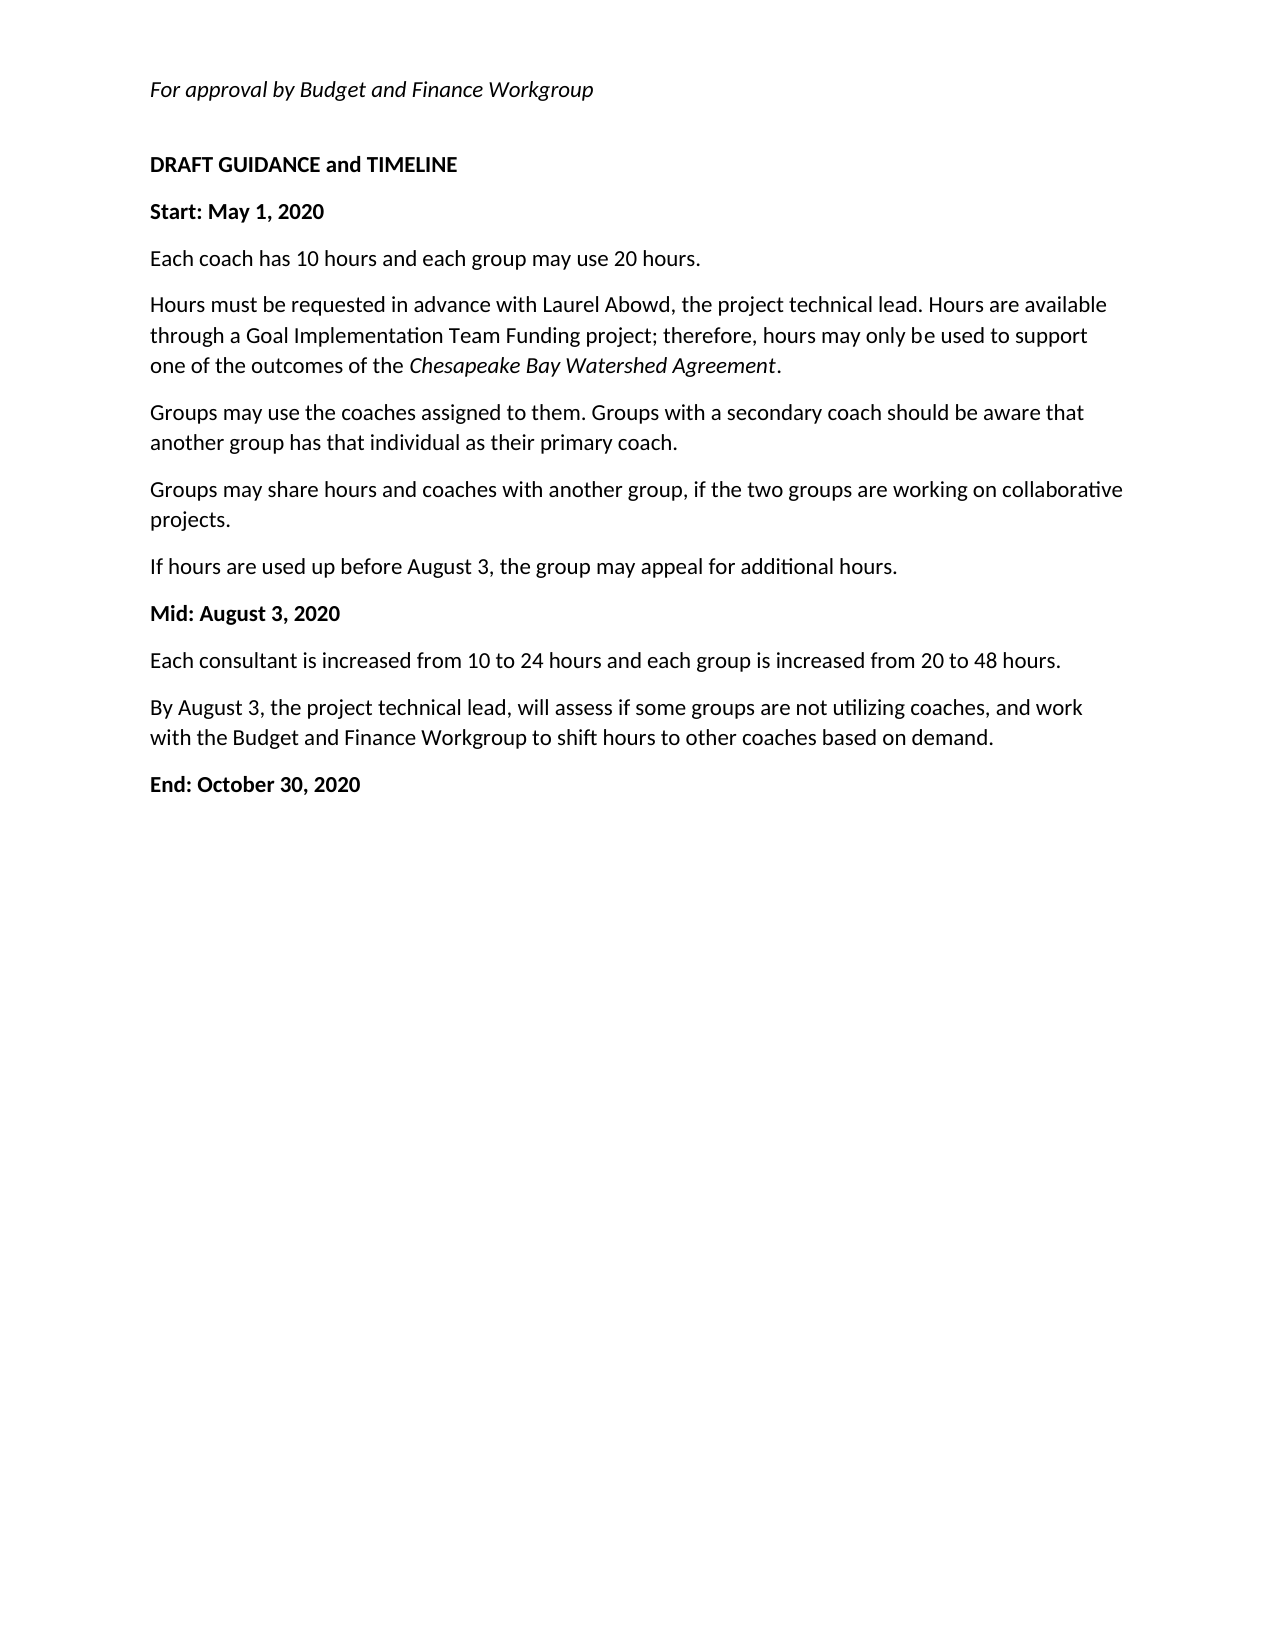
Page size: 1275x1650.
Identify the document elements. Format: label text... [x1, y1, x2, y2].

text If hours are used up before August 3, the group may appeal for additional hours. [150, 552, 1125, 580]
text DRAFT GUIDANCE and TIMELINE [150, 150, 1125, 178]
text End: October 30, 2020 [150, 770, 1125, 798]
text Hours must be requested in advance with Laurel Abowd, the project technical lead. Hours are available through a Goal Implementation Team Funding project; therefore, hours may only be used to support one of the outcomes of the Chesapeake Bay Watershed Agreement. [150, 291, 1125, 379]
text Start: May 1, 2020 [150, 197, 1125, 225]
text Groups may use the coaches assigned to them. Groups with a secondary coach should be aware that another group has that individual as their primary coach. [150, 398, 1125, 456]
text By August 3, the project technical lead, will assess if some groups are not utilizing coaches, and work with the Budget and Finance Workgroup to shift hours to other coaches based on demand. [150, 693, 1125, 751]
text Mid: August 3, 2020 [150, 599, 1125, 627]
text Each consultant is increased from 10 to 24 hours and each group is increased from 20 to 48 hours. [150, 646, 1125, 674]
text Each coach has 10 hours and each group may use 20 hours. [150, 244, 1125, 272]
text Groups may share hours and coaches with another group, if the two groups are working on collaborative projects. [150, 475, 1125, 533]
